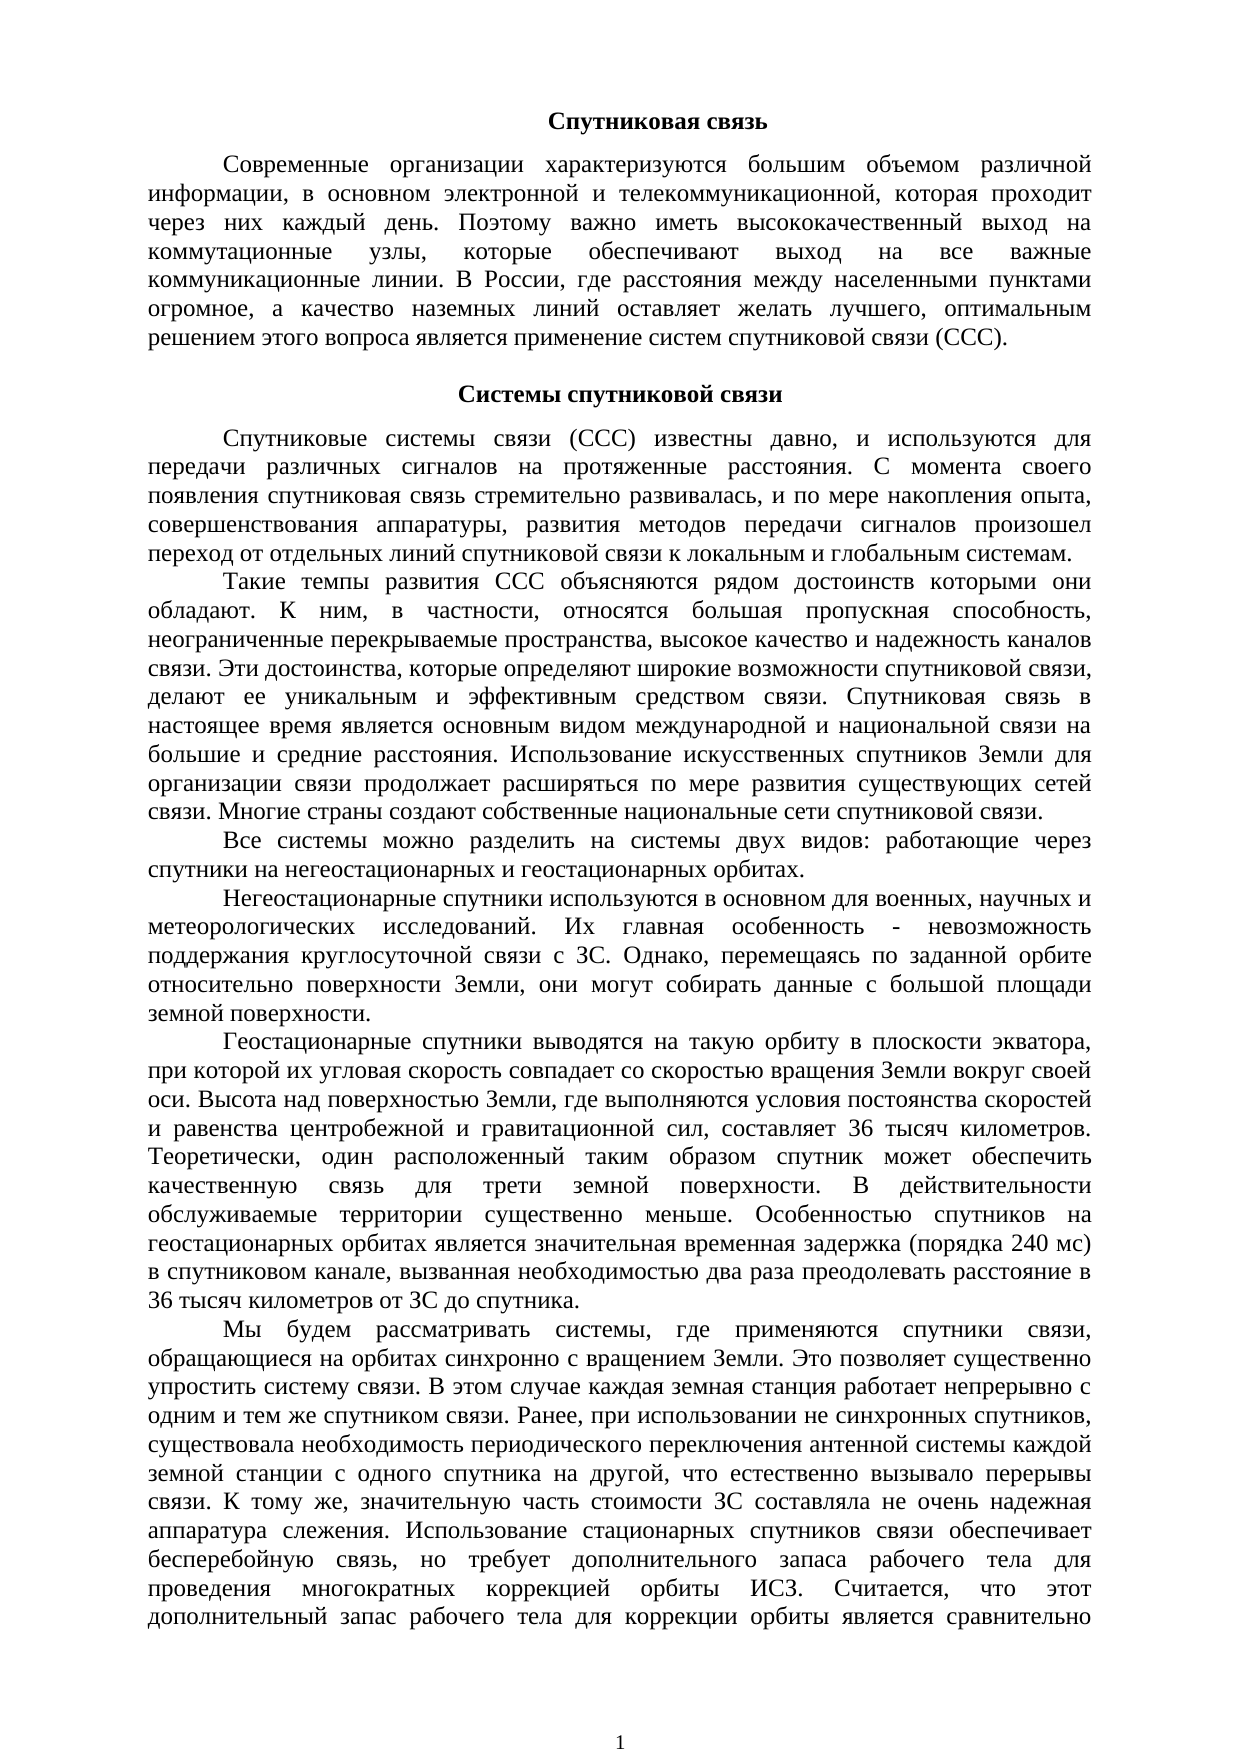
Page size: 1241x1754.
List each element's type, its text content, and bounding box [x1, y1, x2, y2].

subtitle Системы спутниковой связи [148, 379, 1092, 408]
text Все системы можно разделить на системы двух видов: работающие через спутники на негеостационарных и геостационарных орбитах. [148, 825, 1092, 883]
text Спутниковые системы связи (ССC) известны давно, и используются для передачи различных сигналов на протяженные расстояния. С момента своего появления спутниковая связь стремительно развивалась, и по мере накопления опыта, совершенствования аппаратуры, развития методов передачи сигналов произошел переход от отдельных линий спутниковой связи к локальным и глобальным системам. [148, 423, 1092, 566]
text Спутниковая связь [148, 106, 1092, 135]
text Негеостационарные спутники используются в основном для военных, научных и метеорологических исследований. Их главная особенность - невозможность поддержания круглосуточной связи с ЗС. Однако, перемещаясь по заданной орбите относительно поверхности Земли, они могут собирать данные с большой площади земной поверхности. [148, 883, 1092, 1026]
text Такие темпы развития ССC объясняются рядом достоинств которыми они обладают. К ним, в частности, относятся большая пропускная способность, неограниченные перекрываемые пространства, высокое качество и надежность каналов связи. Эти достоинства, которые определяют широкие возможности спутниковой связи, делают ее уникальным и эффективным средством связи. Спутниковая связь в настоящее время является основным видом международной и национальной связи на большие и средние расстояния. Использование искусственных спутников Земли для организации связи продолжает расширяться по мере развития существующих сетей связи. Многие страны создают собственные национальные сети спутниковой связи. [148, 566, 1092, 825]
text Геостационарные спутники выводятся на такую орбиту в плоскости экватора, при которой их угловая скорость совпадает со скоростью вращения Земли вокруг своей оси. Высота над поверхностью Земли, где выполняются условия постоянства скоростей и равенства центробежной и гравитационной сил, составляет 36 тысяч километров. Теоретически, один расположенный таким образом спутник может обеспечить качественную связь для трети земной поверхности. В действительности обслуживаемые территории существенно меньше. Особенностью спутников на геостационарных орбитах является значительная временная задержка (порядка 240 мс) в спутниковом канале, вызванная необходимостью два раза преодолевать расстояние в 36 тысяч километров от ЗС до спутника. [148, 1026, 1092, 1314]
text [148, 1314, 1092, 1630]
text Современные организации характеризуются большим объемом различной информации, в основном электронной и телекоммуникационной, которая проходит через них каждый день. Поэтому важно иметь высококачественный выход на коммутационные узлы, которые обеспечивают выход на все важные коммуникационные линии. В России, где расстояния между населенными пунктами огромное, а качество наземных линий оставляет желать лучшего, оптимальным решением этого вопроса является применение систем спутниковой связи (ССС). [148, 149, 1092, 351]
